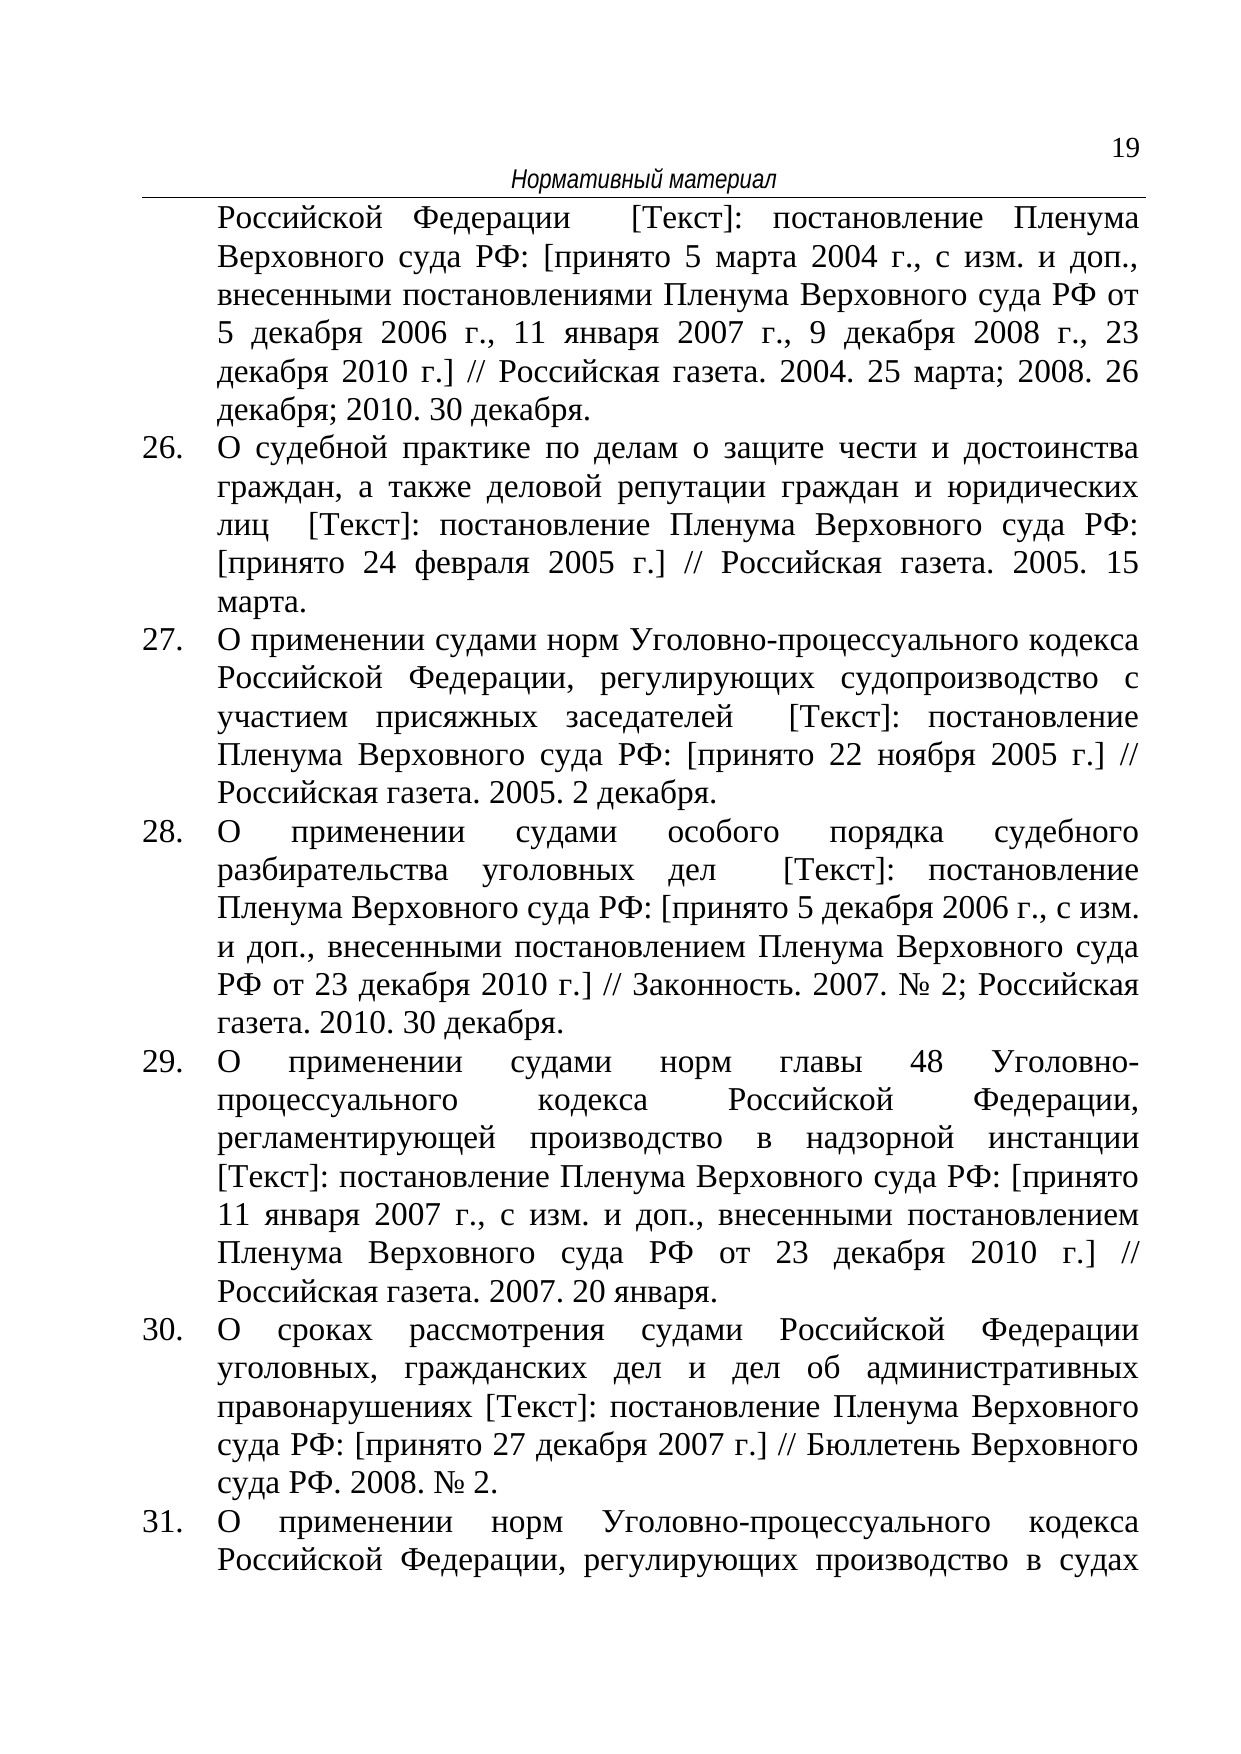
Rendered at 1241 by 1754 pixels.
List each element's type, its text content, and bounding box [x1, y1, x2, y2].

list О применении судами норм главы 48 Уголовно-процессуального кодекса Российской Федерации, регламентирующей производство в надзорной инстанции [Текст]: постановление Пленума Верховного суда РФ: [принято 11 января ., с изм. и доп., внесенными постановлением Пленума Верховного суда РФ от 23 декабря .] // Российская газета. 2007. 20 января. [142, 1041, 1140, 1309]
list О применении судами норм Уголовно-процессуального кодекса Российской Федерации, регулирующих судопроизводство с участием присяжных заседателей [Текст]: постановление Пленума Верховного суда РФ: [принято 22 ноября .] // Российская газета. 2005. 2 декабря. [142, 619, 1140, 811]
list О применении судами особого порядка судебного разбирательства уголовных дел [Текст]: постановление Пленума Верховного суда РФ: [принято 5 декабря ., с изм. и доп., внесенными постановлением Пленума Верховного суда РФ от 23 декабря .] // Законность. 2007. № 2; Российская газета. 2010. 30 декабря. [142, 811, 1140, 1041]
list О сроках рассмотрения судами Российской Федерации уголовных, гражданских дел и дел об административных правонарушениях [Текст]: постановление Пленума Верховного суда РФ: [принято 27 декабря .] // Бюллетень Верховного cуда РФ. 2008. № 2. [142, 1309, 1140, 1501]
list О судебной практике по делам о защите чести и достоинства граждан, а также деловой репутации граждан и юридических лиц [Текст]: постановление Пленума Верховного суда РФ: [принято 24 февраля .] // Российская газета. 2005. 15 марта. [142, 428, 1140, 619]
